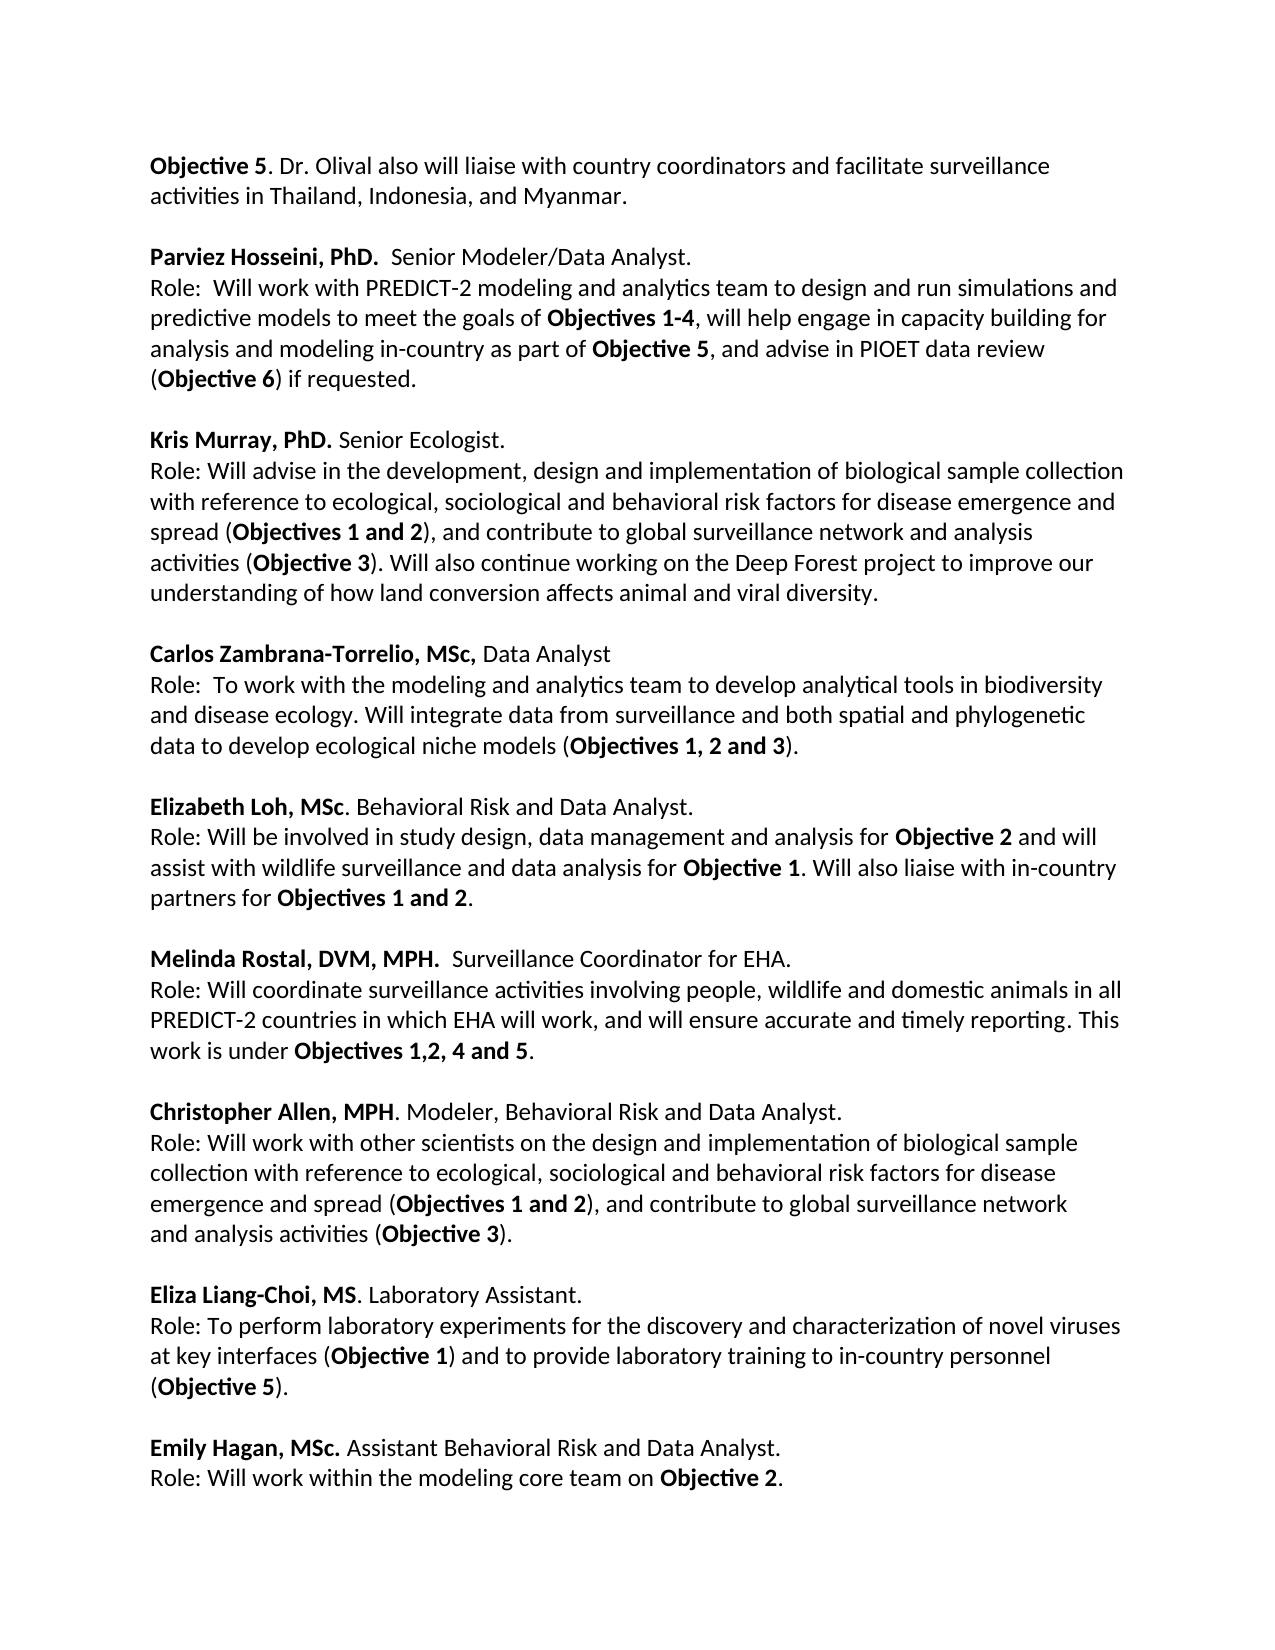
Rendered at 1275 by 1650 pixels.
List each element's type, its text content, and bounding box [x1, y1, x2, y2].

text Role: To perform laboratory experiments for the discovery and characterization of novel viruses at key interfaces (Objective 1) and to provide laboratory training to in-country personnel (Objective 5). [150, 1310, 1125, 1401]
text Role: Will work with PREDICT-2 modeling and analytics team to design and run simulations and predictive models to meet the goals of Objectives 1-4, will help engage in capacity building for analysis and modeling in-country as part of Objective 5, and advise in PIOET data review (Objective 6) if requested. [150, 272, 1125, 394]
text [150, 150, 1125, 211]
text Christopher Allen, MPH. Modeler, Behavioral Risk and Data Analyst. [150, 1096, 1125, 1127]
text Kris Murray, PhD. Senior Ecologist. [150, 425, 1125, 455]
text Carlos Zambrana-Torrelio, MSc, Data Analyst [150, 638, 1125, 669]
text Parviez Hosseini, PhD. Senior Modeler/Data Analyst. [150, 242, 1125, 272]
text Role: Will advise in the development, design and implementation of biological sample collection with reference to ecological, sociological and behavioral risk factors for disease emergence and spread (Objectives 1 and 2), and contribute to global surveillance network and analysis activities (Objective 3). Will also continue working on the Deep Forest project to improve our understanding of how land conversion affects animal and viral diversity. [150, 455, 1125, 608]
text Role: Will coordinate surveillance activities involving people, wildlife and domestic animals in all PREDICT-2 countries in which EHA will work, and will ensure accurate and timely reporting. This work is under Objectives 1,2, 4 and 5. [150, 974, 1125, 1066]
text Role: Will work with other scientists on the design and implementation of biological sample collection with reference to ecological, sociological and behavioral risk factors for disease emergence and spread (Objectives 1 and 2), and contribute to global surveillance network and analysis activities (Objective 3). [150, 1127, 1125, 1249]
text Emily Hagan, MSc. Assistant Behavioral Risk and Data Analyst. [150, 1432, 1125, 1462]
text Role: Will work within the modeling core team on Objective 2. [150, 1462, 1125, 1493]
text Eliza Liang-Choi, MS. Laboratory Assistant. [150, 1279, 1125, 1310]
text Role: Will be involved in study design, data management and analysis for Objective 2 and will assist with wildlife surveillance and data analysis for Objective 1. Will also liaise with in-country partners for Objectives 1 and 2. [150, 821, 1125, 913]
text Elizabeth Loh, MSc. Behavioral Risk and Data Analyst. [150, 791, 1125, 821]
text Melinda Rostal, DVM, MPH. Surveillance Coordinator for EHA. [150, 943, 1125, 974]
text Role: To work with the modeling and analytics team to develop analytical tools in biodiversity and disease ecology. Will integrate data from surveillance and both spatial and phylogenetic data to develop ecological niche models (Objectives 1, 2 and 3). [150, 669, 1125, 760]
